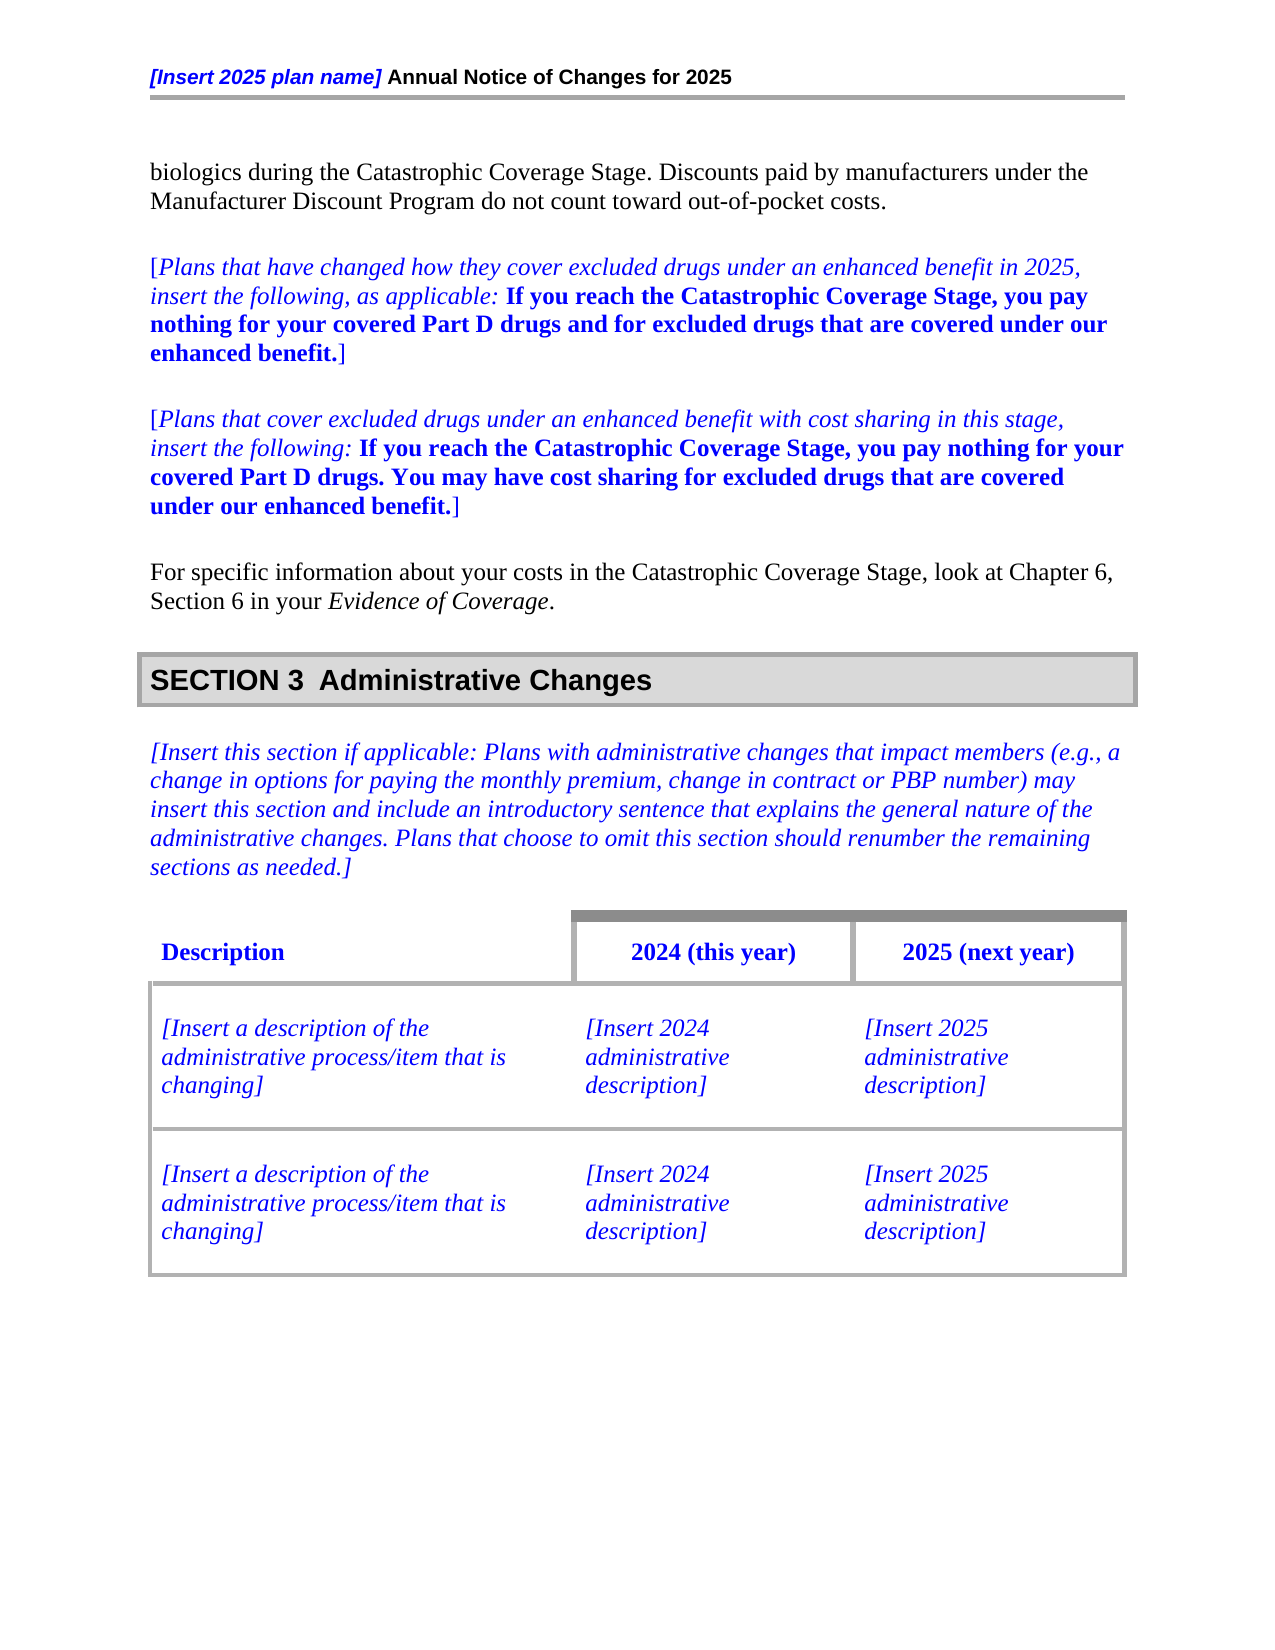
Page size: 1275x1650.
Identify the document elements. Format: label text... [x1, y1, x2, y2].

text [Insert this section if applicable: Plans with administrative changes that impact members (e.g., a change in options for paying the monthly premium, change in contract or PBP number) may insert this section and include an introductory sentence that explains the general nature of the administrative changes. Plans that choose to omit this section should renumber the remaining sections as needed.] [150, 737, 1125, 880]
text [Plans that cover excluded drugs under an enhanced benefit with cost sharing in this stage, insert the following: If you reach the Catastrophic Coverage Stage, you pay nothing for your covered Part D drugs. You may have cost sharing for excluded drugs that are covered under our enhanced benefit.] [150, 404, 1125, 519]
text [150, 157, 1125, 214]
table_cell [Insert a description of the administrative process/item that is changing] [152, 1128, 574, 1273]
table_cell [Insert a description of the administrative process/item that is changing] [152, 982, 574, 1127]
table_cell [Insert 2025 administrative description] [853, 986, 1122, 1127]
table_cell [Insert 2024 administrative description] [574, 986, 853, 1127]
table_header 2024 (this year) [577, 922, 850, 981]
text For specific information about your costs in the Catastrophic Coverage Stage, look at Chapter 6, Section 6 in your Evidence of Coverage. [150, 557, 1125, 614]
table_header 2025 (next year) [856, 922, 1121, 981]
text [Plans that have changed how they cover excluded drugs under an enhanced benefit in 2025, insert the following, as applicable: If you reach the Catastrophic Coverage Stage, you pay nothing for your covered Part D drugs and for excluded drugs that are covered under our enhanced benefit.] [150, 252, 1125, 367]
table_header Description [150, 910, 571, 981]
table_cell [Insert 2024 administrative description] [574, 1131, 853, 1273]
subtitle SECTION 3 Administrative Changes [142, 657, 1133, 703]
table_cell [Insert 2025 administrative description] [853, 1131, 1122, 1273]
